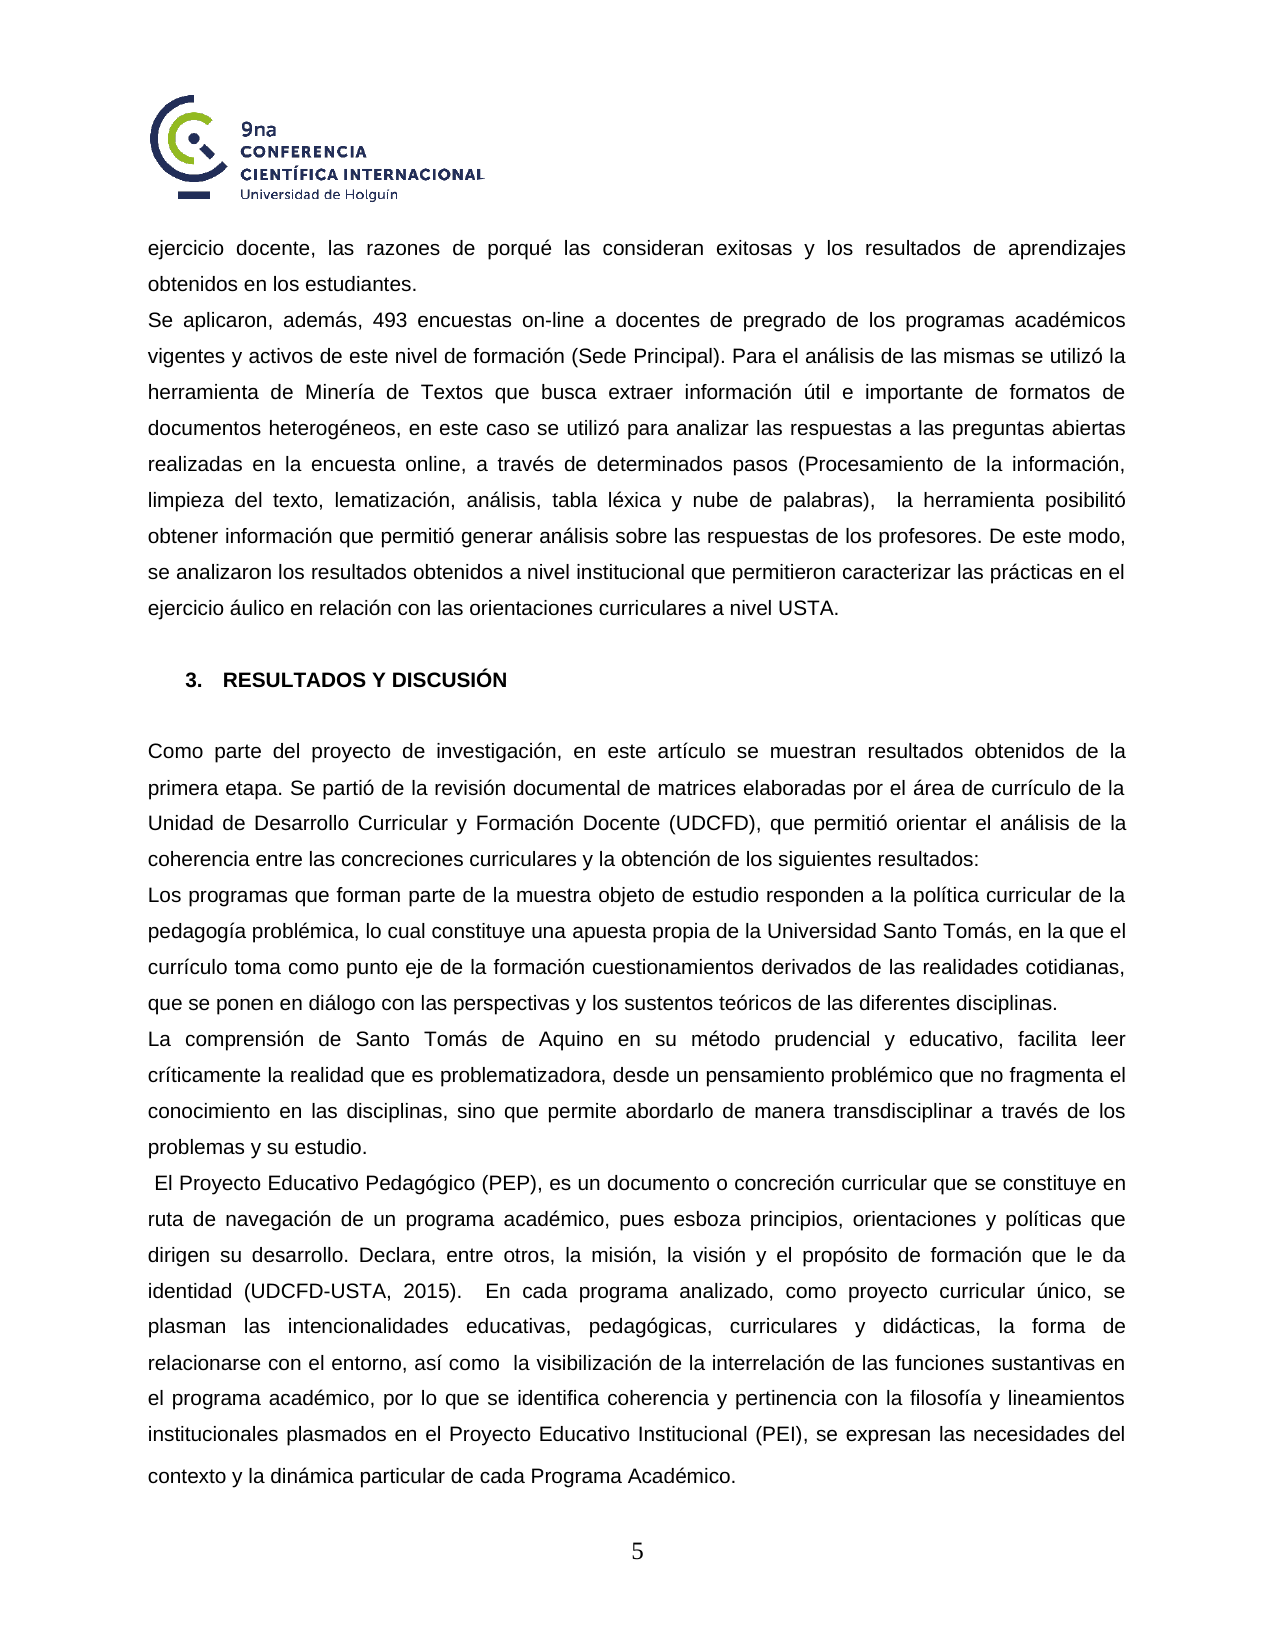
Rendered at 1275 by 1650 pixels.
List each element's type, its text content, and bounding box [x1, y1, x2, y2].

list RESULTADOS Y DISCUSIÓN [185, 667, 1127, 691]
text Se aplicaron, además, 493 encuestas on-line a docentes de pregrado de los programas académicos vigentes y activos de este nivel de formación (Sede Principal). Para el análisis de las mismas se utilizó la herramienta de Minería de Textos que busca extraer información útil e importante de formatos de documentos heterogéneos, en este caso se utilizó para analizar las respuestas a las preguntas abiertas realizadas en la encuesta online, a través de determinados pasos (Procesamiento de la información, limpieza del texto, lematización, análisis, tabla léxica y nube de palabras), la herramienta posibilitó obtener información que permitió generar análisis sobre las respuestas de los profesores. De este modo, se analizaron los resultados obtenidos a nivel institucional que permitieron caracterizar las prácticas en el ejercicio áulico en relación con las orientaciones curriculares a nivel USTA. [148, 308, 1127, 619]
text El Proyecto Educativo Pedagógico (PEP), es un documento o concreción curricular que se constituye en ruta de navegación de un programa académico, pues esboza principios, orientaciones y políticas que dirigen su desarrollo. Declara, entre otros, la misión, la visión y el propósito de formación que le da identidad (UDCFD-USTA, 2015). En cada programa analizado, como proyecto curricular único, se plasman las intencionalidades educativas, pedagógicas, curriculares y didácticas, la forma de relacionarse con el entorno, así como la visibilización de la interrelación de las funciones sustantivas en el programa académico, por lo que se identifica coherencia y pertinencia con la filosofía y lineamientos institucionales plasmados en el Proyecto Educativo Institucional (PEI), se expresan las necesidades del contexto y la dinámica particular de cada Programa Académico. [148, 1171, 1127, 1489]
text Como parte del proyecto de investigación, en este artículo se muestran resultados obtenidos de la primera etapa. Se partió de la revisión documental de matrices elaboradas por el área de currículo de la Unidad de Desarrollo Curricular y Formación Docente (UDCFD), que permitió orientar el análisis de la coherencia entre las concreciones curriculares y la obtención de los siguientes resultados: [148, 739, 1127, 871]
picture [144, 86, 486, 206]
text La comprensión de Santo Tomás de Aquino en su método prudencial y educativo, facilita leer críticamente la realidad que es problematizadora, desde un pensamiento problémico que no fragmenta el conocimiento en las disciplinas, sino que permite abordarlo de manera transdisciplinar a través de los problemas y su estudio. [148, 1027, 1127, 1159]
text Los programas que forman parte de la muestra objeto de estudio responden a la política curricular de la pedagogía problémica, lo cual constituye una apuesta propia de la Universidad Santo Tomás, en la que el currículo toma como punto eje de la formación cuestionamientos derivados de las realidades cotidianas, que se ponen en diálogo con las perspectivas y los sustentos teóricos de las diferentes disciplinas. [148, 883, 1127, 1015]
